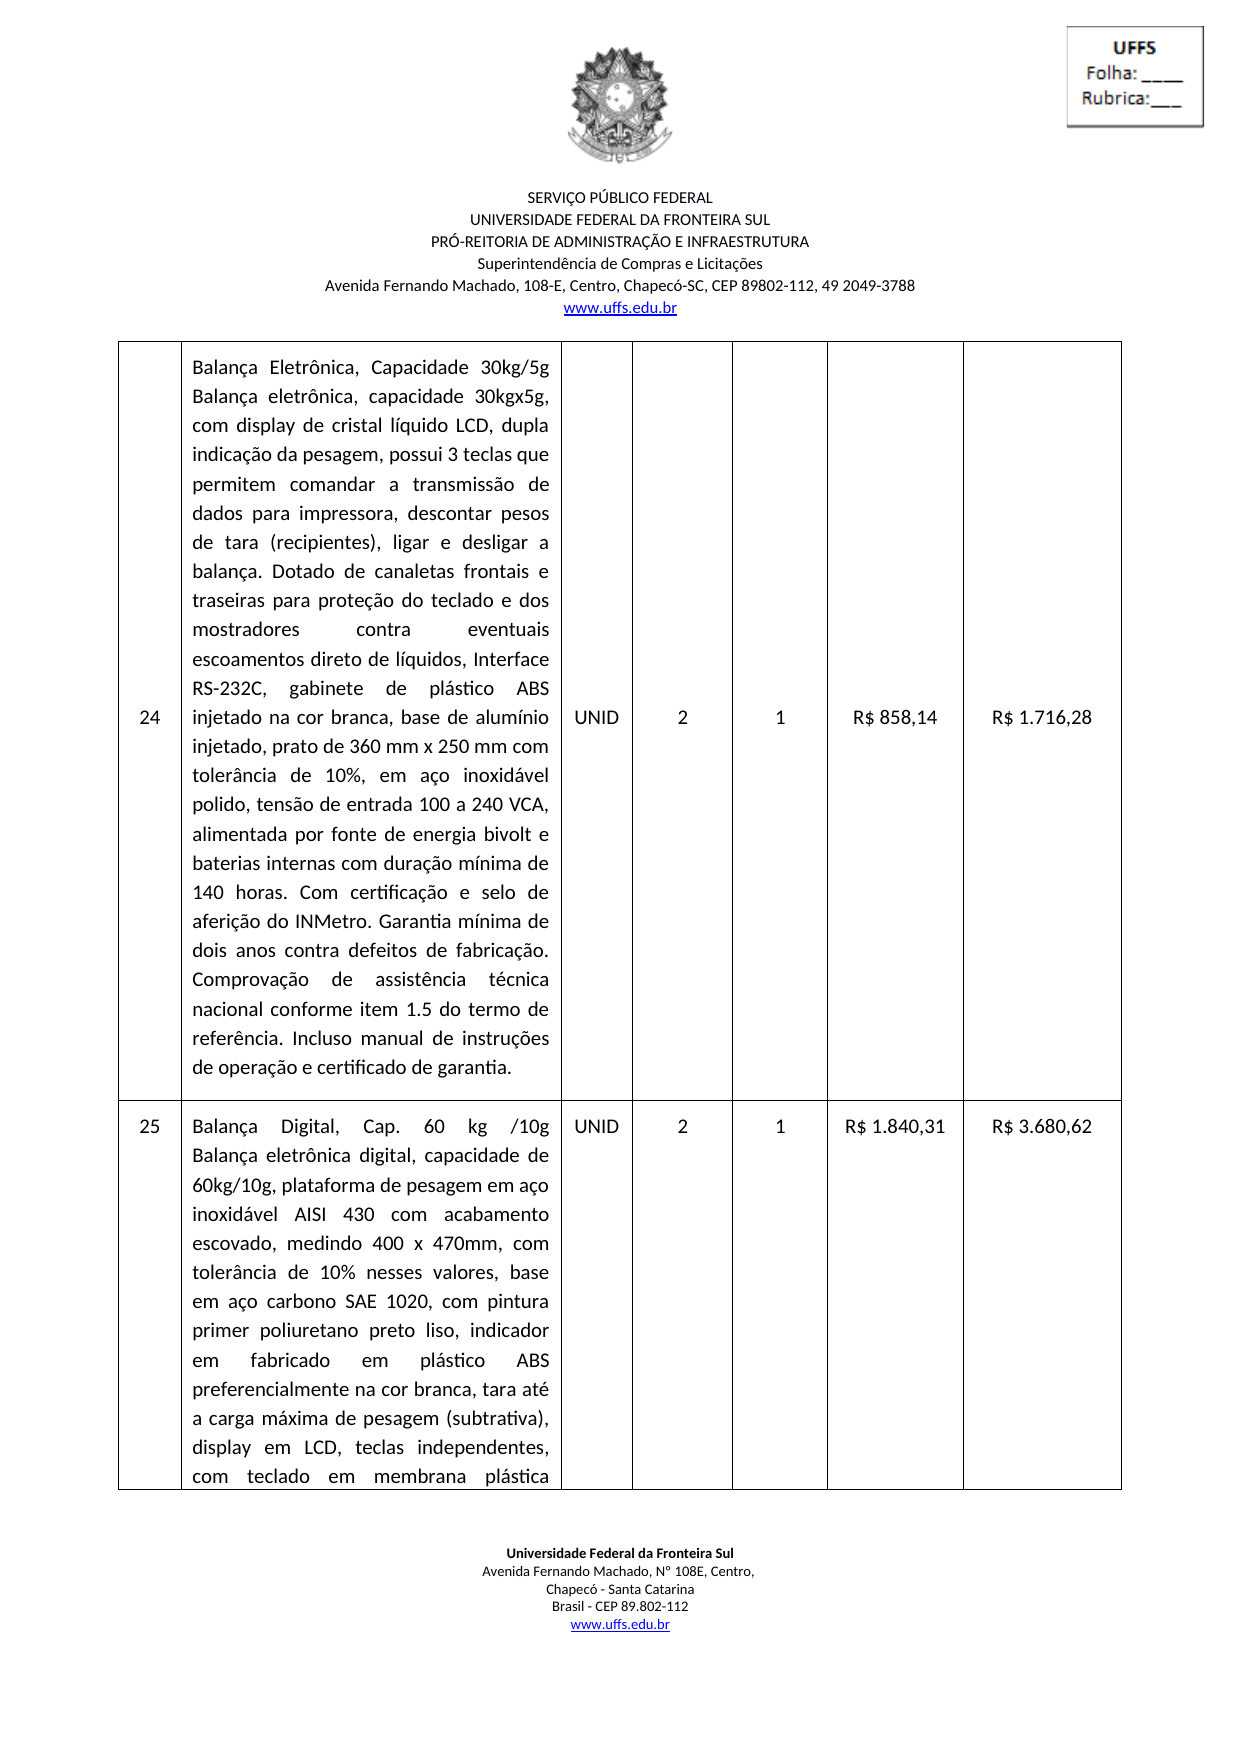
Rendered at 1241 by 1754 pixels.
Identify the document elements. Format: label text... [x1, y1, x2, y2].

table_cell 25 [119, 1101, 181, 1489]
table_cell Balança Eletrônica, Capacidade 30kg/5g Balança eletrônica, capacidade 30kgx5g, com display de cristal líquido LCD, dupla indicação da pesagem, possui 3 teclas que permitem comandar a transmissão de dados para impressora, descontar pesos de tara (recipientes), ligar e desligar a balança. Dotado de canaletas frontais e traseiras para proteção do teclado e dos mostradores contra eventuais escoamentos direto de líquidos, Interface RS-232C, gabinete de plástico ABS injetado na cor branca, base de alumínio injetado, prato de 360 mm x 250 mm com tolerância de 10%, em aço inoxidável polido, tensão de entrada 100 a 240 VCA, alimentada por fonte de energia bivolt e baterias internas com duração mínima de 140 horas. Com certificação e selo de aferição do INMetro. Garantia mínima de dois anos contra defeitos de fabricação. Comprovação de assistência técnica nacional conforme item 1.5 do termo de referência. Incluso manual de instruções de operação e certificado de garantia. [182, 342, 561, 1100]
table_cell R$ 1.840,31 [828, 1101, 963, 1489]
table_cell 1 [733, 342, 827, 1100]
table_cell 2 [633, 1101, 732, 1489]
table_cell R$ 1.716,28 [964, 342, 1121, 1100]
picture [1066, 26, 1203, 129]
picture [567, 47, 673, 167]
table_cell UNID [562, 342, 632, 1100]
table_cell R$ 3.680,62 [964, 1101, 1121, 1489]
table_cell 1 [733, 1101, 827, 1489]
table_cell 24 [119, 342, 181, 1100]
table_cell R$ 858,14 [828, 342, 963, 1100]
table_cell UNID [562, 1101, 632, 1489]
table_cell 2 [633, 342, 732, 1100]
